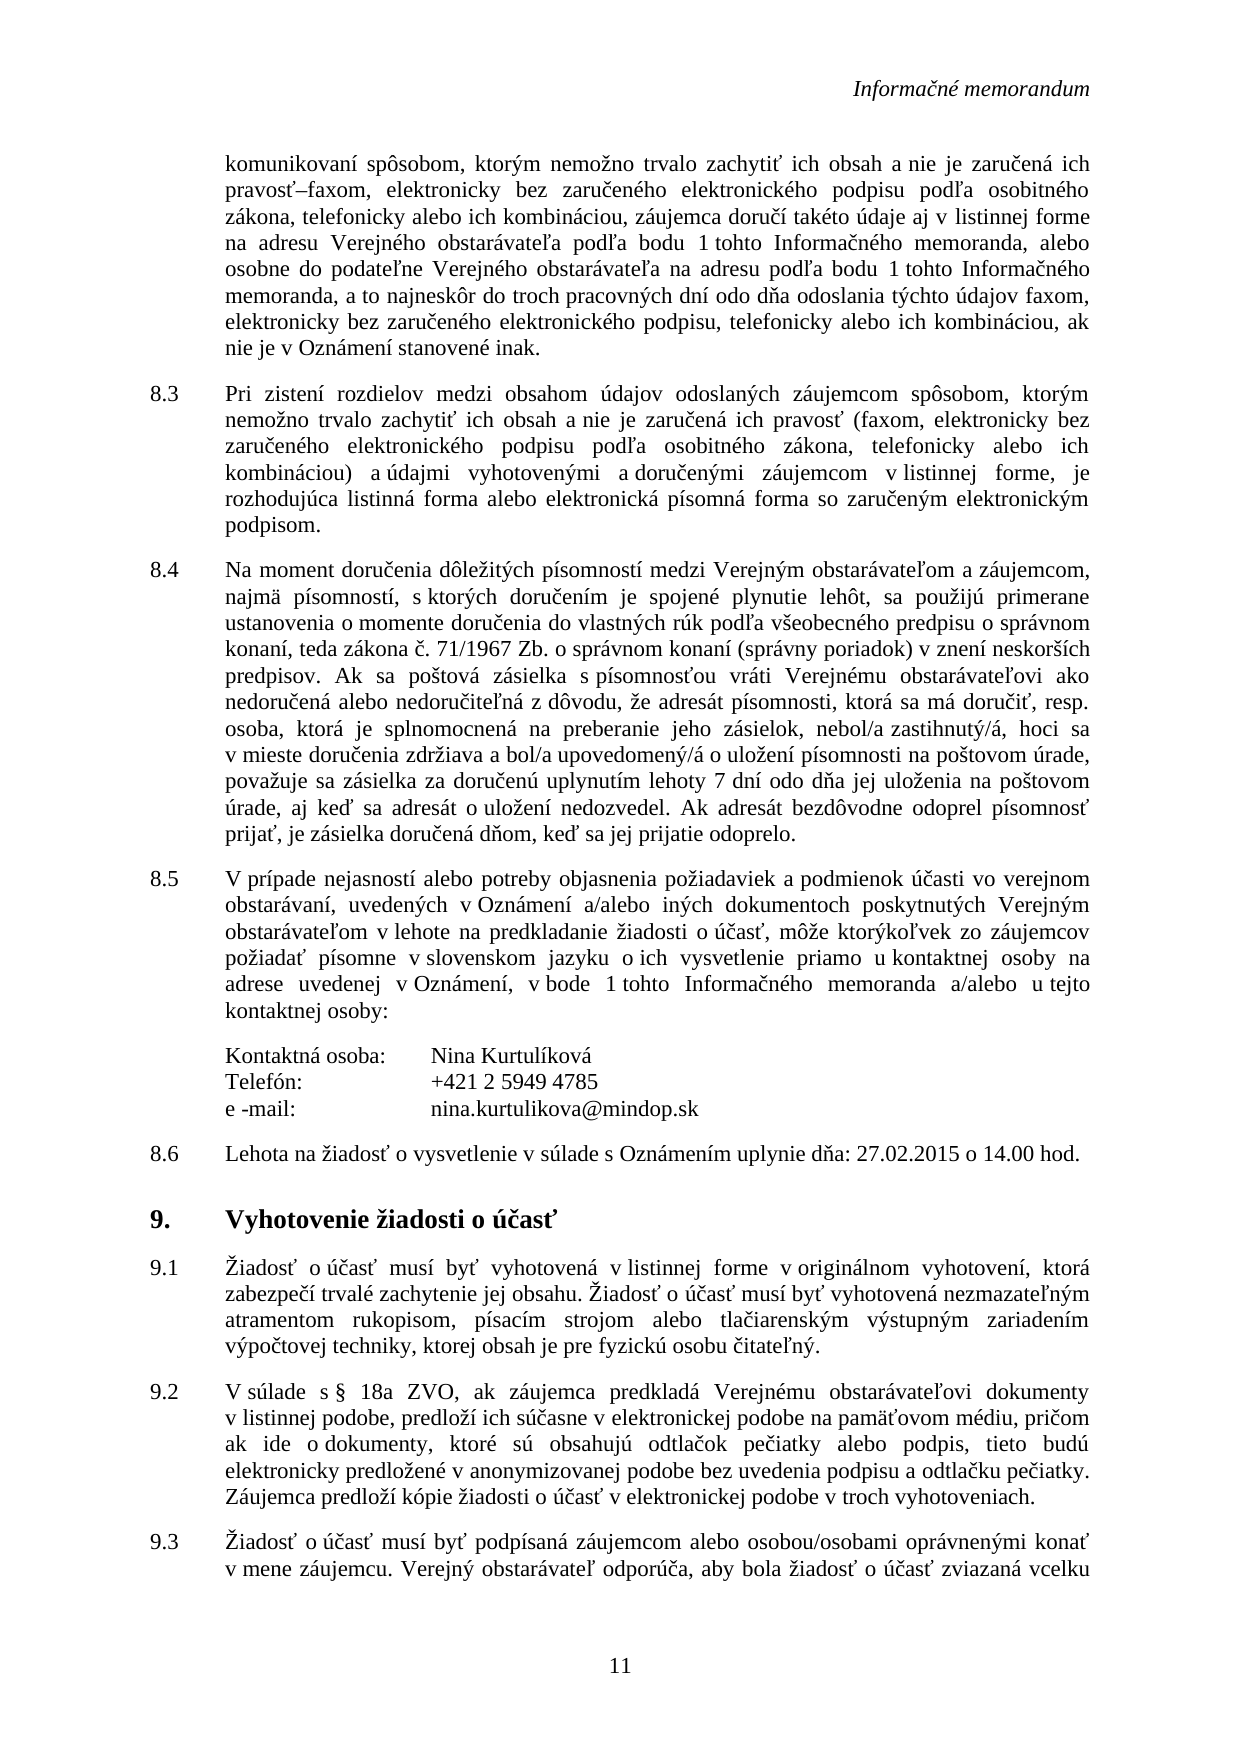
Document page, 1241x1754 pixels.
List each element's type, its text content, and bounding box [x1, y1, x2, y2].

subtitle V súlade s § 18a ZVO, ak záujemca predkladá Verejnému obstarávateľovi dokumenty v listinnej podobe, predloží ich súčasne v elektronickej podobe na pamäťovom médiu, pričom ak ide o dokumenty, ktoré sú obsahujú odtlačok pečiatky alebo podpis, tieto budú elektronicky predložené v anonymizovanej podobe bez uvedenia podpisu a odtlačku pečiatky. Záujemca predloží kópie žiadosti o účasť v elektronickej podobe v troch vyhotoveniach. [150, 1378, 1090, 1509]
subtitle Pri zistení rozdielov medzi obsahom údajov odoslaných záujemcom spôsobom, ktorým nemožno trvalo zachytiť ich obsah a nie je zaručená ich pravosť (faxom, elektronicky bez zaručeného elektronického podpisu podľa osobitného zákona, telefonicky alebo ich kombináciou) a údajmi vyhotovenými a doručenými záujemcom v listinnej forme, je rozhodujúca listinná forma alebo elektronická písomná forma so zaručeným elektronickým podpisom. [150, 379, 1090, 538]
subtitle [150, 150, 1090, 361]
subtitle Vyhotovenie žiadosti o účasť [150, 1204, 1090, 1235]
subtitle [150, 1528, 1090, 1581]
subtitle Žiadosť o účasť musí byť vyhotovená v listinnej forme v originálnom vyhotovení, ktorá zabezpečí trvalé zachytenie jej obsahu. Žiadosť o účasť musí byť vyhotovená nezmazateľným atramentom rukopisom, písacím strojom alebo tlačiarenským výstupným zariadením výpočtovej techniky, ktorej obsah je pre fyzickú osobu čitateľný. [150, 1253, 1090, 1359]
text Telefón: +421 2 5949 4785 [225, 1068, 1090, 1095]
text e -mail: nina.kurtulikova@mindop.sk [225, 1095, 1090, 1121]
subtitle Lehota na žiadosť o vysvetlenie v súlade s Oznámením uplynie dňa: 27.02.2015 o 14.00 hod. [150, 1140, 1090, 1166]
subtitle V prípade nejasností alebo potreby objasnenia požiadaviek a podmienok účasti vo verejnom obstarávaní, uvedených v Oznámení a/alebo iných dokumentoch poskytnutých Verejným obstarávateľom v lehote na predkladanie žiadosti o účasť, môže ktorýkoľvek zo záujemcov požiadať písomne v slovenskom jazyku o ich vysvetlenie priamo u kontaktnej osoby na adrese uvedenej v Oznámení, v bode 1 tohto Informačného memoranda a/alebo u tejto kontaktnej osoby: [150, 865, 1090, 1023]
text Kontaktná osoba: Nina Kurtulíková [225, 1042, 1090, 1068]
subtitle Na moment doručenia dôležitých písomností medzi Verejným obstarávateľom a záujemcom, najmä písomností, s ktorých doručením je spojené plynutie lehôt, sa použijú primerane ustanovenia o momente doručenia do vlastných rúk podľa všeobecného predpisu o správnom konaní, teda zákona č. 71/1967 Zb. o správnom konaní (správny poriadok) v znení neskorších predpisov. Ak sa poštová zásielka s písomnosťou vráti Verejnému obstarávateľovi ako nedoručená alebo nedoručiteľná z dôvodu, že adresát písomnosti, ktorá sa má doručiť, resp. osoba, ktorá je splnomocnená na preberanie jeho zásielok, nebol/a zastihnutý/á, hoci sa v mieste doručenia zdržiava a bol/a upovedomený/á o uložení písomnosti na poštovom úrade, považuje sa zásielka za doručenú uplynutím lehoty 7 dní odo dňa jej uloženia na poštovom úrade, aj keď sa adresát o uložení nedozvedel. Ak adresát bezdôvodne odoprel písomnosť prijať, je zásielka doručená dňom, keď sa jej prijatie odoprelo. [150, 556, 1090, 846]
